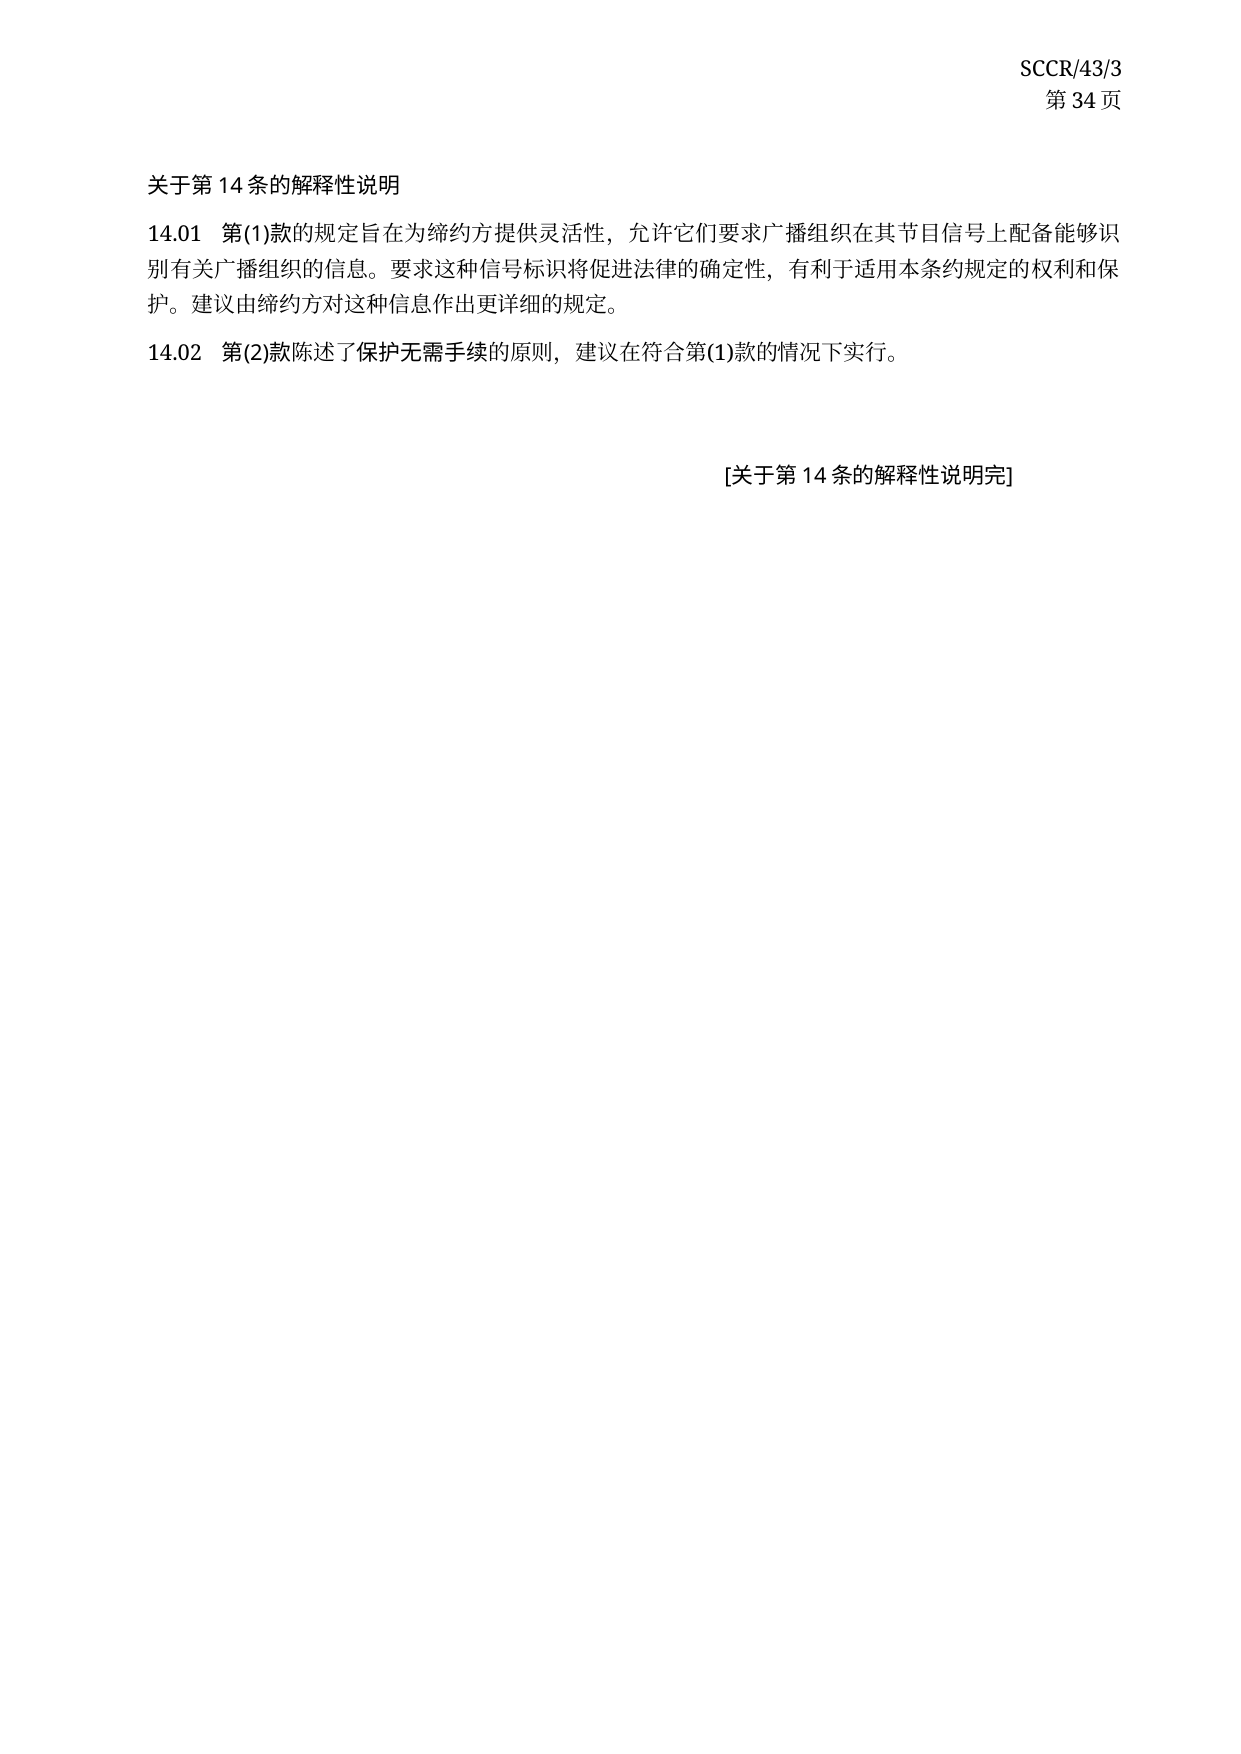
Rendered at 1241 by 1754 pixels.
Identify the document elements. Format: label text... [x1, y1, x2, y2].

text 关于第14条的解释性说明 [148, 164, 1122, 200]
text [关于第14条的解释性说明完] [724, 454, 1122, 489]
text 14.01 第(1)款的规定旨在为缔约方提供灵活性，允许它们要求广播组织在其节目信号上配备能够识别有关广播组织的信息。要求这种信号标识将促进法律的确定性，有利于适用本条约规定的权利和保护。建议由缔约方对这种信息作出更详细的规定。 [148, 212, 1122, 319]
text 14.02 第(2)款陈述了保护无需手续的原则，建议在符合第(1)款的情况下实行。 [148, 331, 1122, 367]
